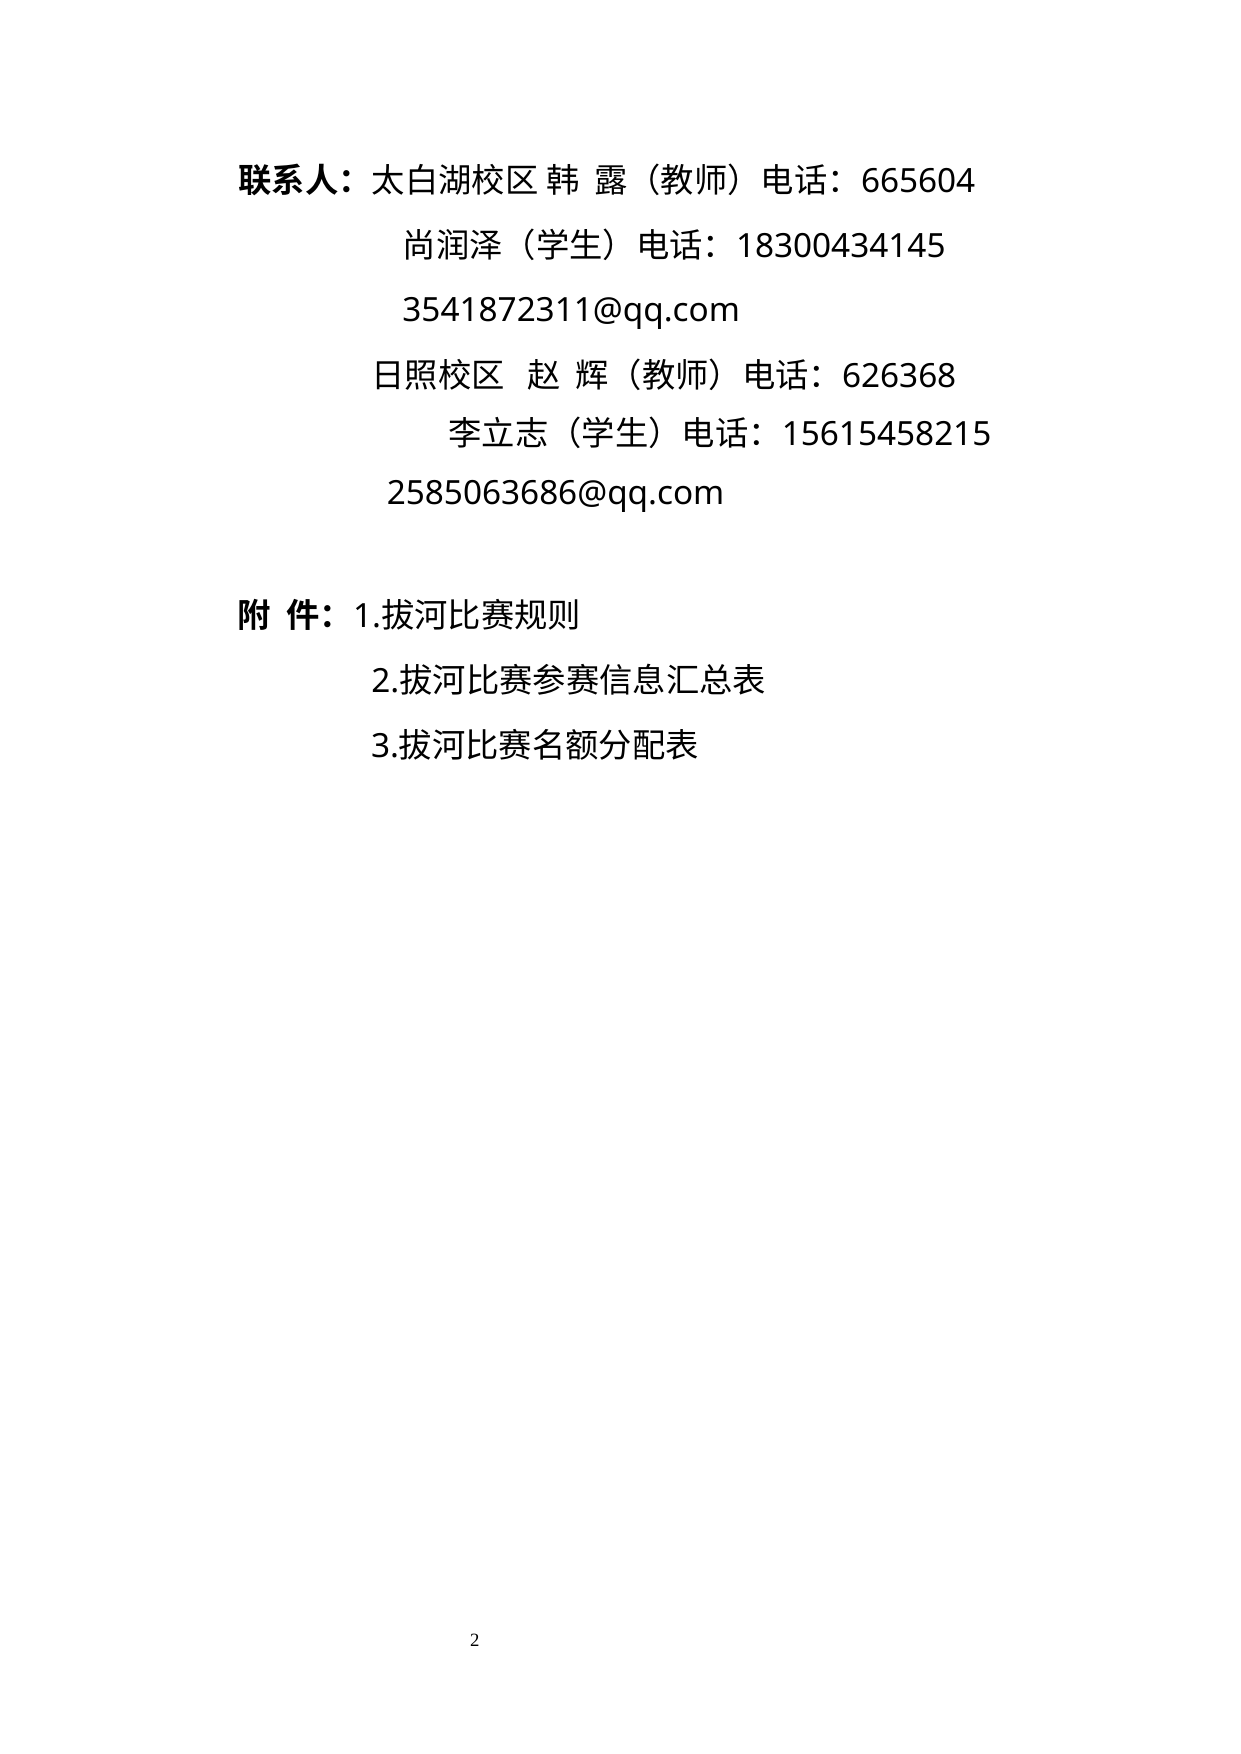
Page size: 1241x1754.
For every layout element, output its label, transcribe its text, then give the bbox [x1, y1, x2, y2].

list 2.拔河比赛参赛信息汇总表 [171, 646, 1069, 711]
text 3.拔河比赛名额分配表 [371, 711, 1069, 776]
text 日照校区 赵 辉（教师）电话：626368 [171, 341, 1069, 399]
text 联系人：太白湖校区 韩 露（教师）电话：665604 [171, 146, 1069, 211]
text 3541872311@qq.com [171, 276, 1069, 341]
text 2585063686@qq.com [171, 457, 1069, 516]
text 李立志（学生）电话：15615458215 [171, 399, 1069, 457]
text 尚润泽（学生）电话：18300434145 [171, 211, 1069, 276]
text 附 件：1.拔河比赛规则 [238, 581, 1069, 646]
